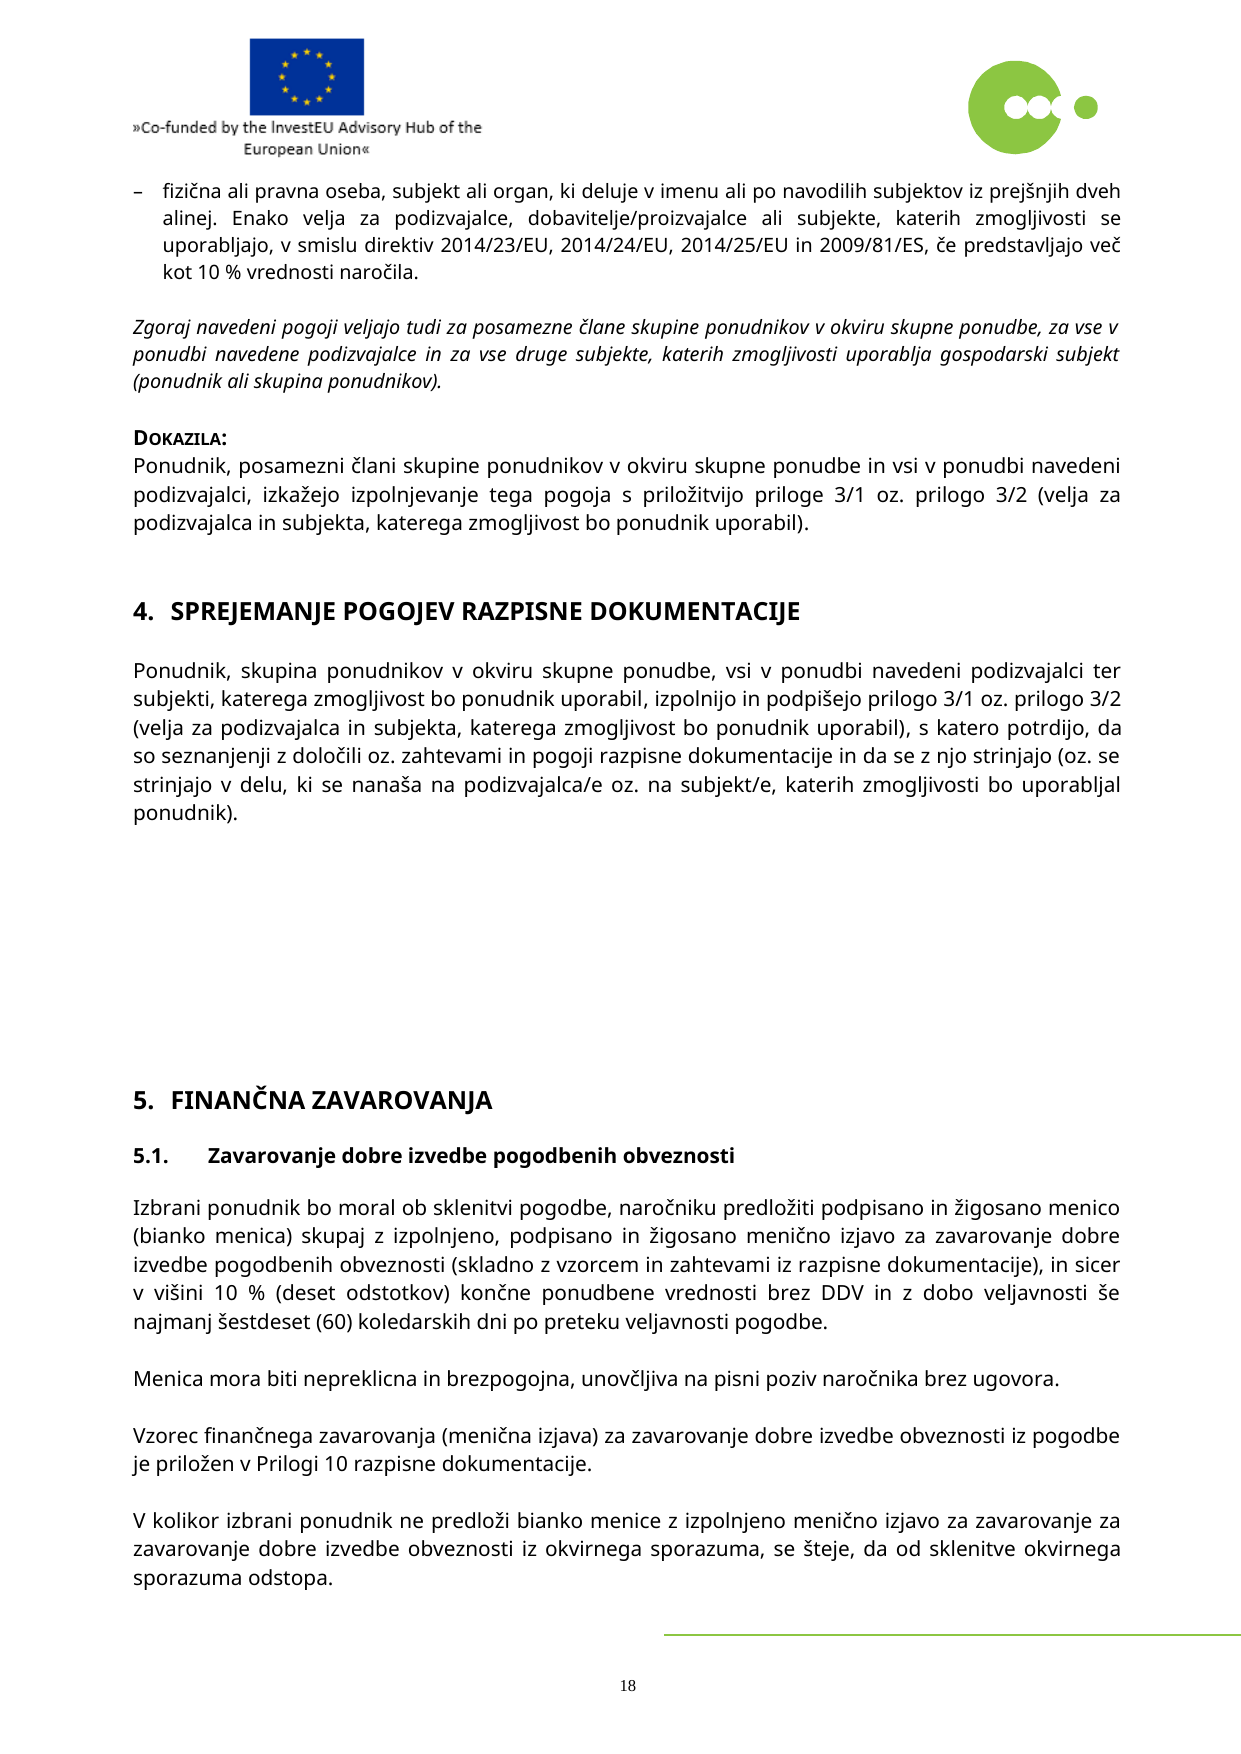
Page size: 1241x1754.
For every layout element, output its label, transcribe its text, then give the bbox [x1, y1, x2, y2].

list pravna oseba, subjekt ali organ, katerih več kot 50-odstotni delež je v neposredni ali posredni lasti subjekta iz prejšnje alineje, ali [133, 177, 1122, 231]
list fizična ali pravna oseba, subjekt ali organ, ki deluje v imenu ali po navodilih subjektov iz prejšnjih dveh alinej. Enako velja za podizvajalce, dobavitelje/proizvajalce ali subjekte, katerih zmogljivosti se uporabljajo, v smislu direktiv 2014/23/EU, 2014/24/EU, 2014/25/EU in 2009/81/ES, če predstavljajo več kot 10 % vrednosti naročila. [133, 231, 1122, 339]
text Izbrani ponudnik bo moral ob sklenitvi pogodbe, naročniku predložiti podpisano in žigosano menico (bianko menica) skupaj z izpolnjeno, podpisano in žigosano menično izjavo za zavarovanje dobre izvedbe pogodbenih obveznosti (skladno z vzorcem in zahtevami iz razpisne dokumentacije), in sicer v višini 10 % (deset odstotkov) končne ponudbene vrednosti brez DDV in z dobo veljavnosti še najmanj šestdeset (60) koledarskih dni po preteku veljavnosti pogodbe. [133, 1247, 1122, 1389]
text Ponudnik, posamezni člani skupine ponudnikov v okviru skupne ponudbe in vsi v ponudbi navedeni podizvajalci, izkažejo izpolnjevanje tega pogoja s priložitvijo priloge 3/1 oz. prilogo 3/2 (velja za podizvajalca in subjekta, katerega zmogljivost bo ponudnik uporabil). [133, 505, 1122, 591]
text Zgoraj navedeni pogoji veljajo tudi za posamezne člane skupine ponudnikov v okviru skupne ponudbe, za vse v ponudbi navedene podizvajalce in za vse druge subjekte, katerih zmogljivosti uporablja gospodarski subjekt (ponudnik ali skupina ponudnikov). [133, 367, 1122, 448]
list FINANČNA ZAVAROVANJA [133, 1137, 1122, 1171]
text Dokazila: [133, 477, 1122, 505]
text Vzorec finančnega zavarovanja (menična izjava) za zavarovanje dobre izvedbe obveznosti iz pogodbe je priložen v Prilogi 10 razpisne dokumentacije. [133, 1475, 1122, 1532]
list SPREJEMANJE POGOJEV RAZPISNE DOKUMENTACIJE [133, 647, 1122, 682]
text Menica mora biti nepreklicna in brezpogojna, unovčljiva na pisni poziv naročnika brez ugovora. [133, 1418, 1122, 1446]
list Zavarovanje dobre izvedbe pogodbenih obveznosti [133, 1195, 1122, 1223]
text Ponudnik, skupina ponudnikov v okviru skupne ponudbe, vsi v ponudbi navedeni podizvajalci ter subjekti, katerega zmogljivost bo ponudnik uporabil, izpolnijo in podpišejo prilogo 3/1 oz. prilogo 3/2 (velja za podizvajalca in subjekta, katerega zmogljivost bo ponudnik uporabil), s katero potrdijo, da so seznanjenji z določili oz. zahtevami in pogoji razpisne dokumentacije in da se z njo strinjajo (oz. se strinjajo v delu, ki se nanaša na podizvajalca/e oz. na subjekt/e, katerih zmogljivosti bo uporabljal ponudnik). [133, 710, 1122, 881]
picture [132, 24, 485, 160]
